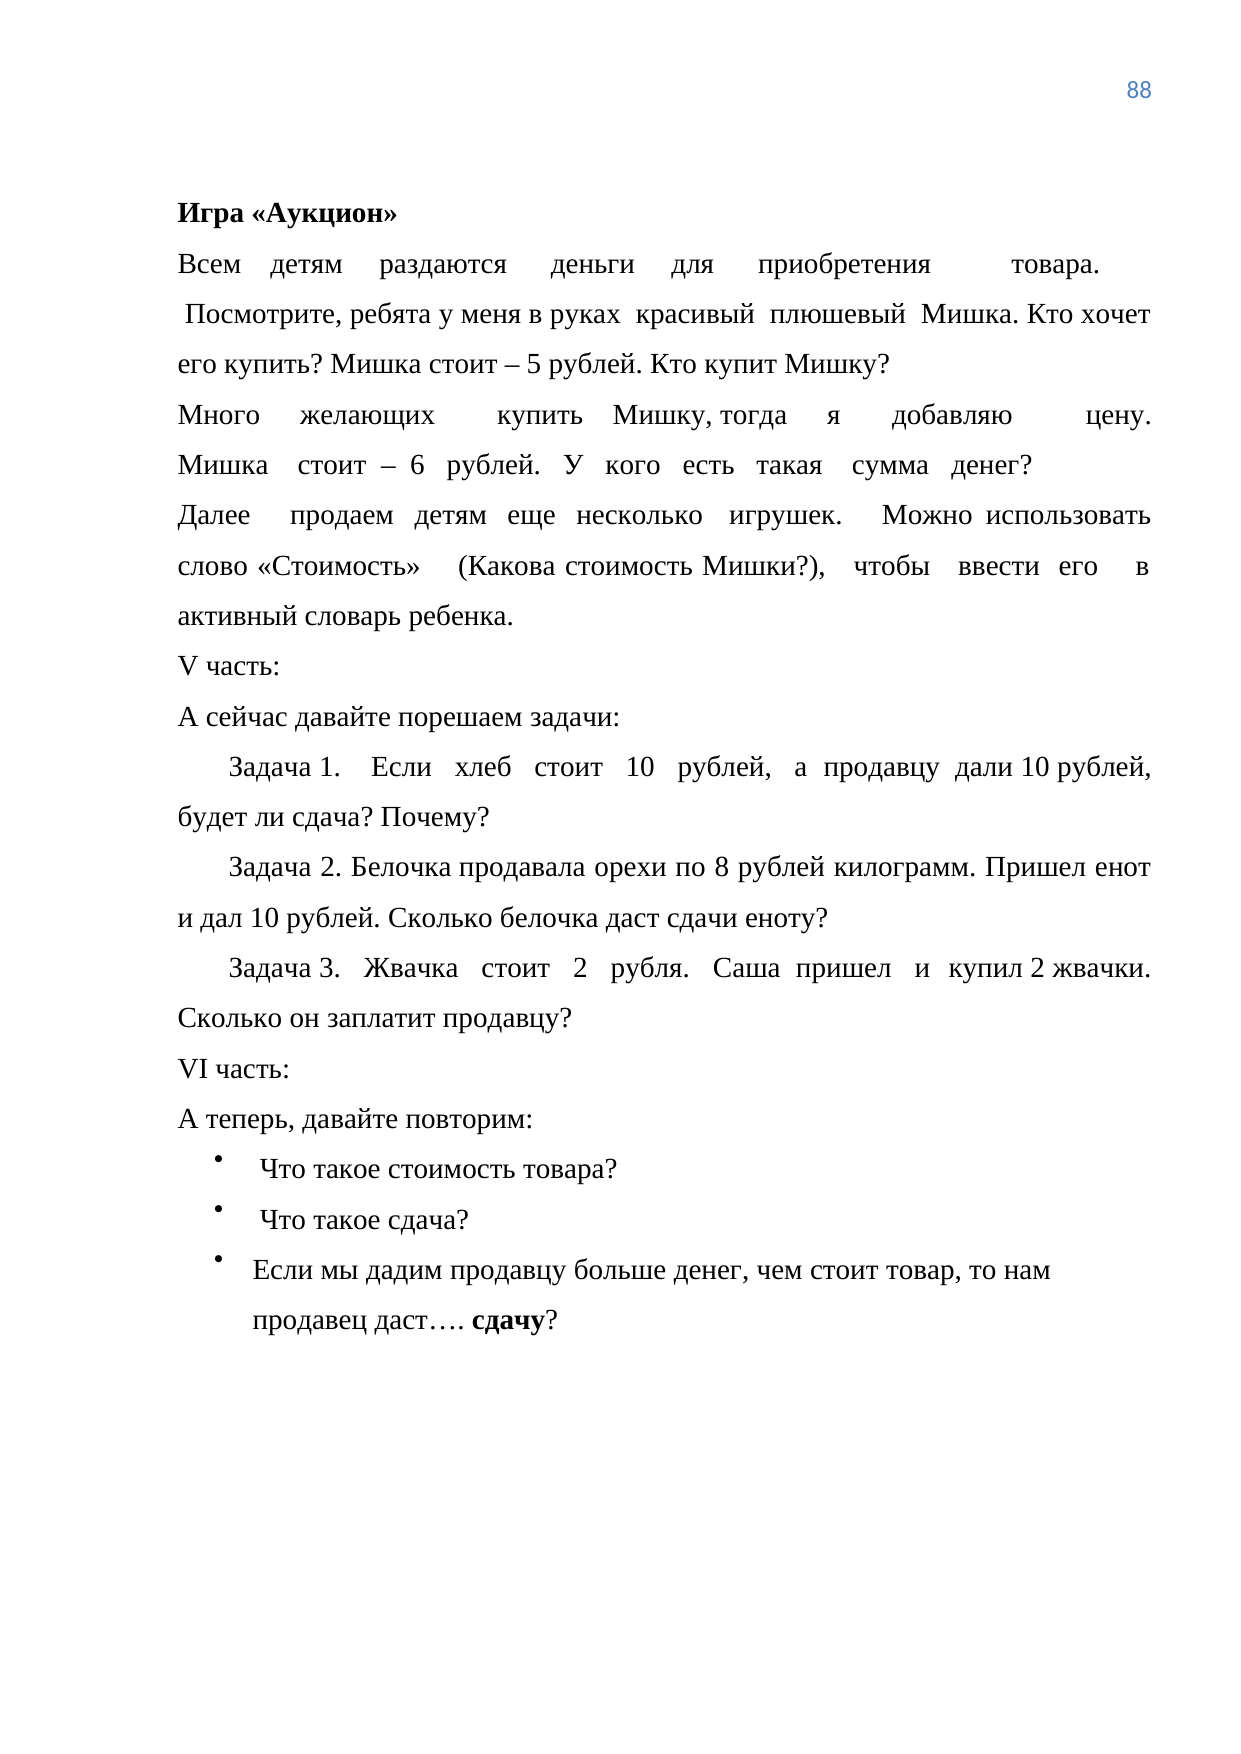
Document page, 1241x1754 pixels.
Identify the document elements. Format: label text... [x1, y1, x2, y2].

text Много желающих купить Мишку, тогда я добавляю цену. Мишка стоит – 6 рублей. У кого есть такая сумма денег? [177, 397, 1152, 481]
text Всем детям раздаются деньги для приобретения товара. [177, 246, 1152, 279]
text Задача 2. Белочка продавала орехи по 8 рублей килограмм. Пришел енот и дал 10 рублей. Сколько белочка даст сдачи еноту? [177, 849, 1152, 933]
text Игра «Аукцион» [177, 196, 1152, 229]
text Далее продаем детям еще несколько игрушек. Можно использовать слово «Стоимость» (Какова стоимость Мишки?), чтобы ввести его в активный словарь ребенка. [177, 497, 1152, 632]
text Задача 3. Жвачка стоит 2 рубля. Саша пришел и купил 2 жвачки. Сколько он заплатит продавцу? [177, 950, 1152, 1034]
list Что такое стоимость товара? [215, 1151, 1152, 1185]
text VI часть: [177, 1051, 1152, 1084]
text Задача 1. Если хлеб стоит 10 рублей, а продавцу дали 10 рублей, будет ли сдача? Почему? [177, 749, 1152, 833]
list Что такое сдача? [215, 1202, 1152, 1235]
list Если мы дадим продавцу больше денег, чем стоит товар, то нам продавец даст…. сдачу? [215, 1252, 1152, 1336]
text Посмотрите, ребята у меня в руках красивый плюшевый Мишка. Кто хочет его купить? Мишка стоит – 5 рублей. Кто купит Мишку? [177, 296, 1152, 380]
text V часть: [177, 648, 1152, 682]
text А сейчас давайте порешаем задачи: [177, 699, 1152, 732]
text А теперь, давайте повторим: [177, 1101, 1152, 1135]
